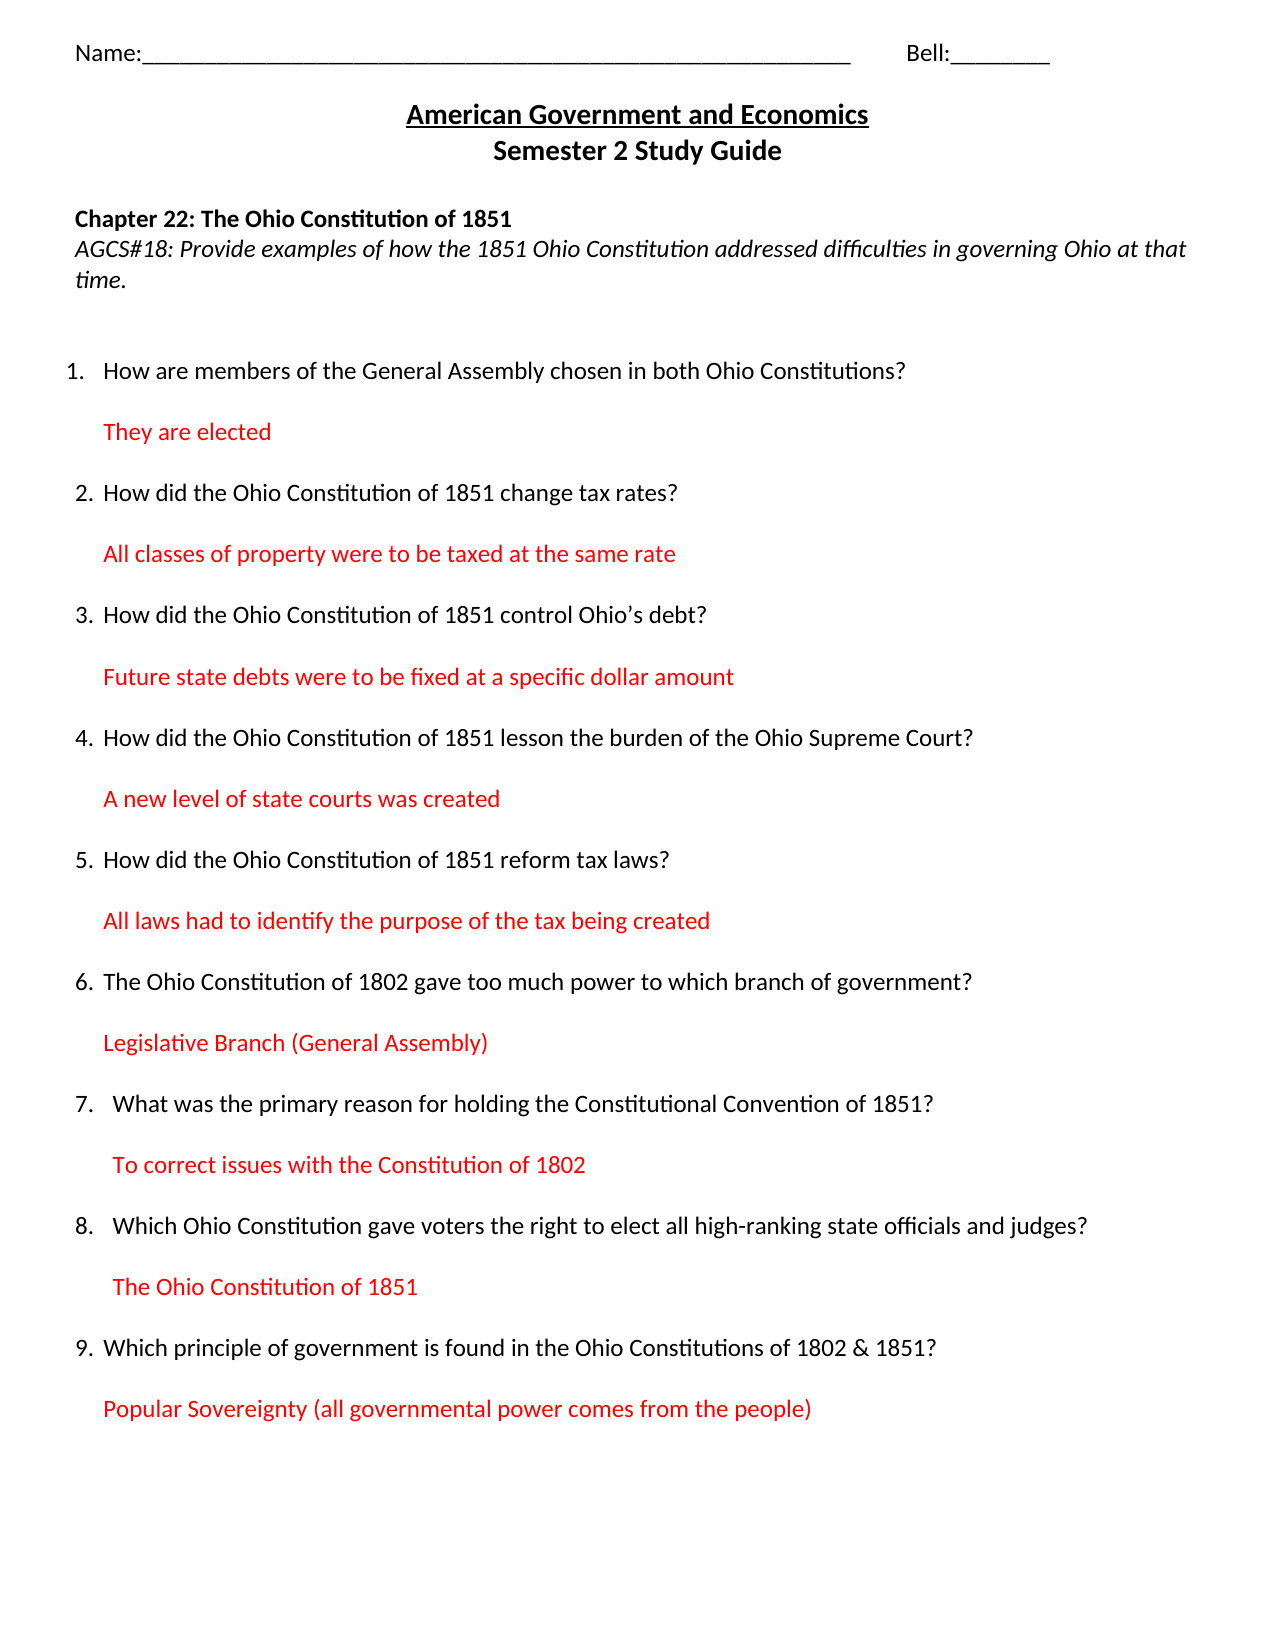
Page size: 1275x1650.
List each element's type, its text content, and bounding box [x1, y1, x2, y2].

list How are members of the General Assembly chosen in both Ohio Constitutions? [66, 356, 1200, 386]
list The Ohio Constitution of 1851 [112, 1271, 1200, 1302]
text A new level of state courts was created [103, 783, 1200, 813]
text Chapter 22: The Ohio Constitution of 1851 [75, 203, 1200, 233]
text Semester 2 Study Guide [75, 132, 1200, 167]
list The Ohio Constitution of 1802 gave too much power to which branch of government? [75, 966, 1200, 996]
text They are elected [103, 417, 1200, 447]
list Which Ohio Constitution gave voters the right to elect all high-ranking state officials and judges? [75, 1210, 1200, 1241]
text All laws had to identify the purpose of the tax being created [103, 905, 1200, 935]
text Legislative Branch (General Assembly) [103, 1027, 1200, 1057]
text To correct issues with the Constitution of 1802 [75, 1149, 1200, 1179]
text AGCS#18: Provide examples of how the 1851 Ohio Constitution addressed difficulties in governing Ohio at that time. [75, 233, 1200, 294]
list How did the Ohio Constitution of 1851 lesson the burden of the Ohio Supreme Court? [75, 722, 1200, 752]
list How did the Ohio Constitution of 1851 control Ohio’s debt? [75, 600, 1200, 630]
list Which principle of government is found in the Ohio Constitutions of 1802 & 1851? [75, 1332, 1200, 1363]
text Popular Sovereignty (all governmental power comes from the people) [103, 1393, 1200, 1424]
list What was the primary reason for holding the Constitutional Convention of 1851? [75, 1088, 1200, 1118]
text American Government and Economics [75, 96, 1200, 132]
list How did the Ohio Constitution of 1851 reform tax laws? [75, 844, 1200, 874]
list All classes of property were to be taxed at the same rate [103, 539, 1200, 569]
list Future state debts were to be fixed at a specific dollar amount [103, 661, 1200, 691]
list How did the Ohio Constitution of 1851 change tax rates? [75, 478, 1200, 508]
